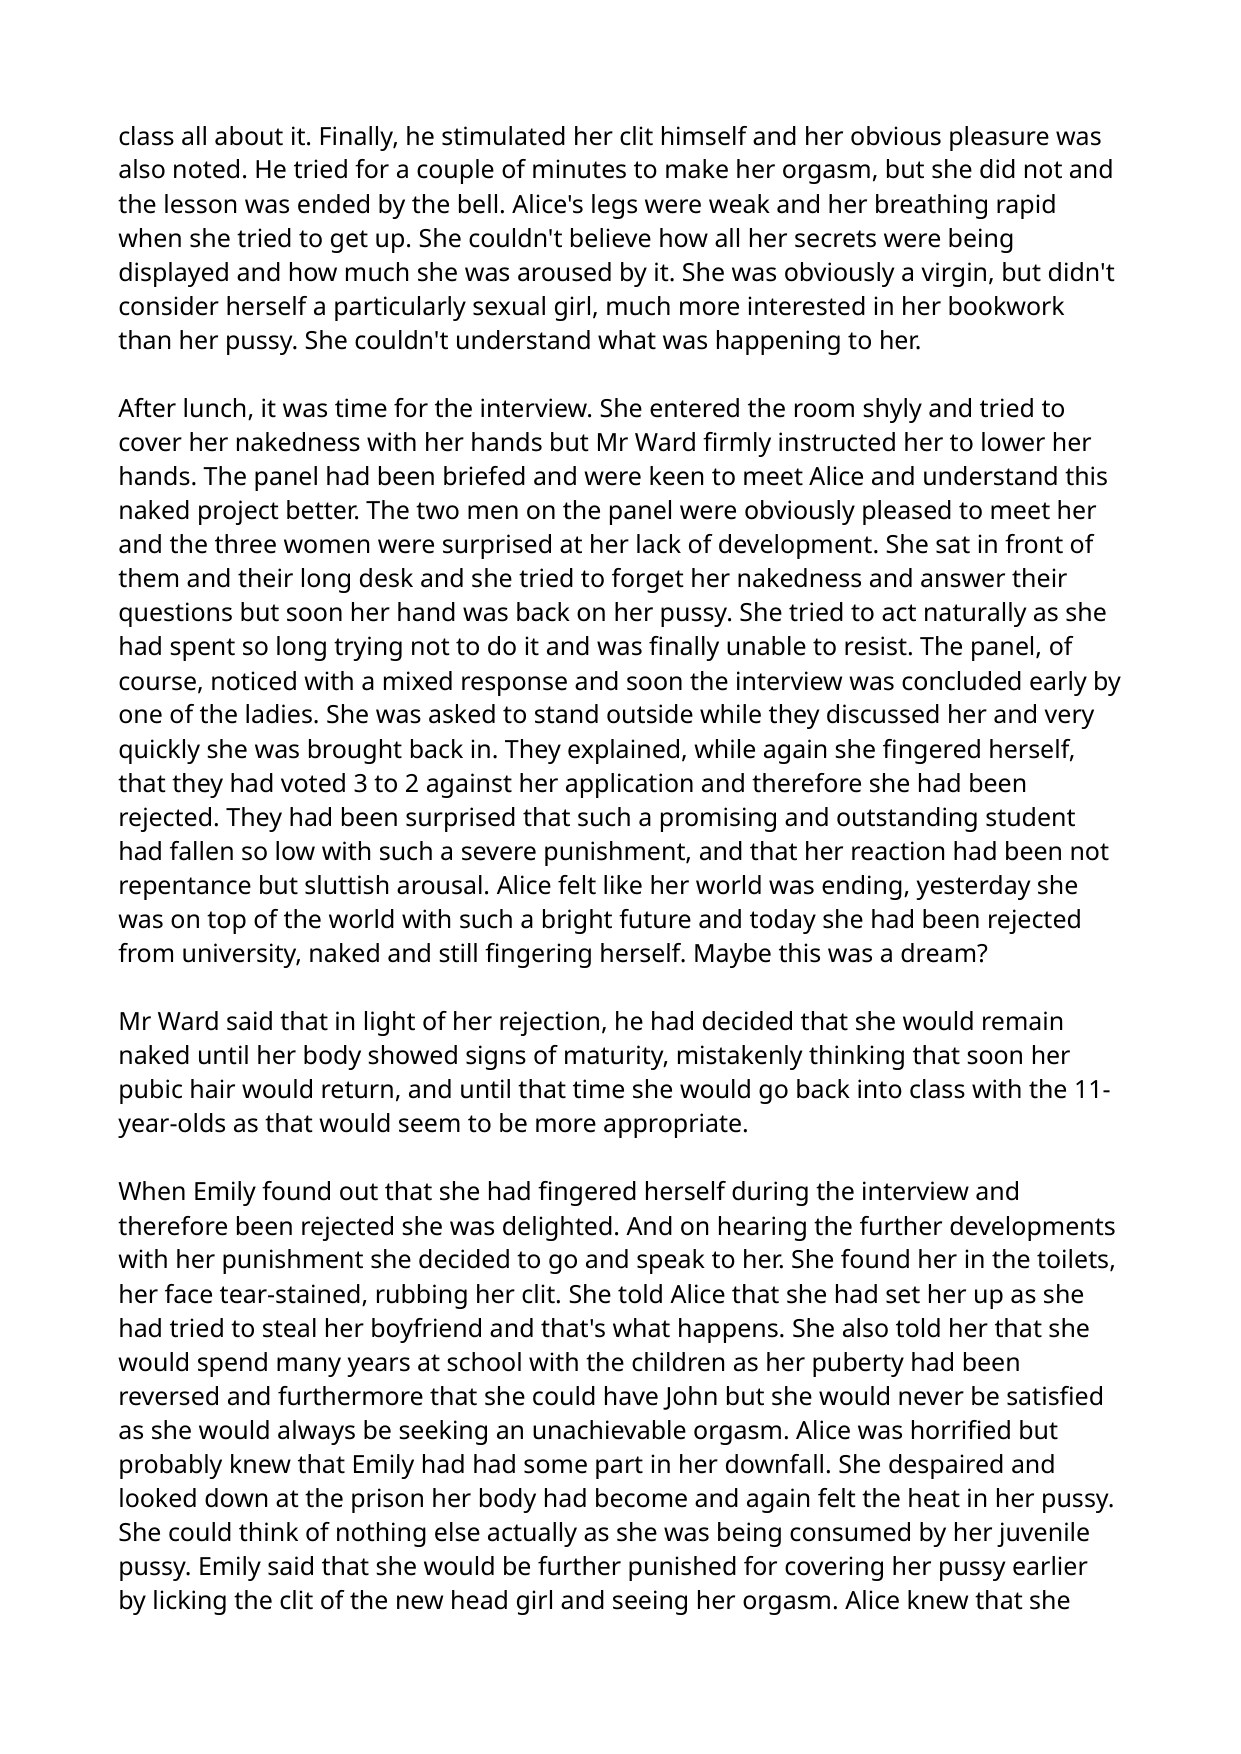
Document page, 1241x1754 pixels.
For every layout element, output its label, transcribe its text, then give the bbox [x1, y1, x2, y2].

text After lunch, it was time for the interview. She entered the room shyly and tried to cover her nakedness with her hands but Mr Ward firmly instructed her to lower her hands. The panel had been briefed and were keen to meet Alice and understand this naked project better. The two men on the panel were obviously pleased to meet her and the three women were surprised at her lack of development. She sat in front of them and their long desk and she tried to forget her nakedness and answer their questions but soon her hand was back on her pussy. She tried to act naturally as she had spent so long trying not to do it and was finally unable to resist. The panel, of course, noticed with a mixed response and soon the interview was concluded early by one of the ladies. She was asked to stand outside while they discussed her and very quickly she was brought back in. They explained, while again she fingered herself, that they had voted 3 to 2 against her application and therefore she had been rejected. They had been surprised that such a promising and outstanding student had fallen so low with such a severe punishment, and that her reaction had been not repentance but sluttish arousal. Alice felt like her world was ending, yesterday she was on top of the world with such a bright future and today she had been rejected from university, naked and still fingering herself. Maybe this was a dream? [118, 391, 1122, 970]
text Mr Ward said that in light of her rejection, he had decided that she would remain naked until her body showed signs of maturity, mistakenly thinking that soon her pubic hair would return, and until that time she would go back into class with the 11-year-olds as that would seem to be more appropriate. [118, 1004, 1122, 1140]
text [118, 118, 1122, 357]
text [118, 1174, 1122, 1617]
